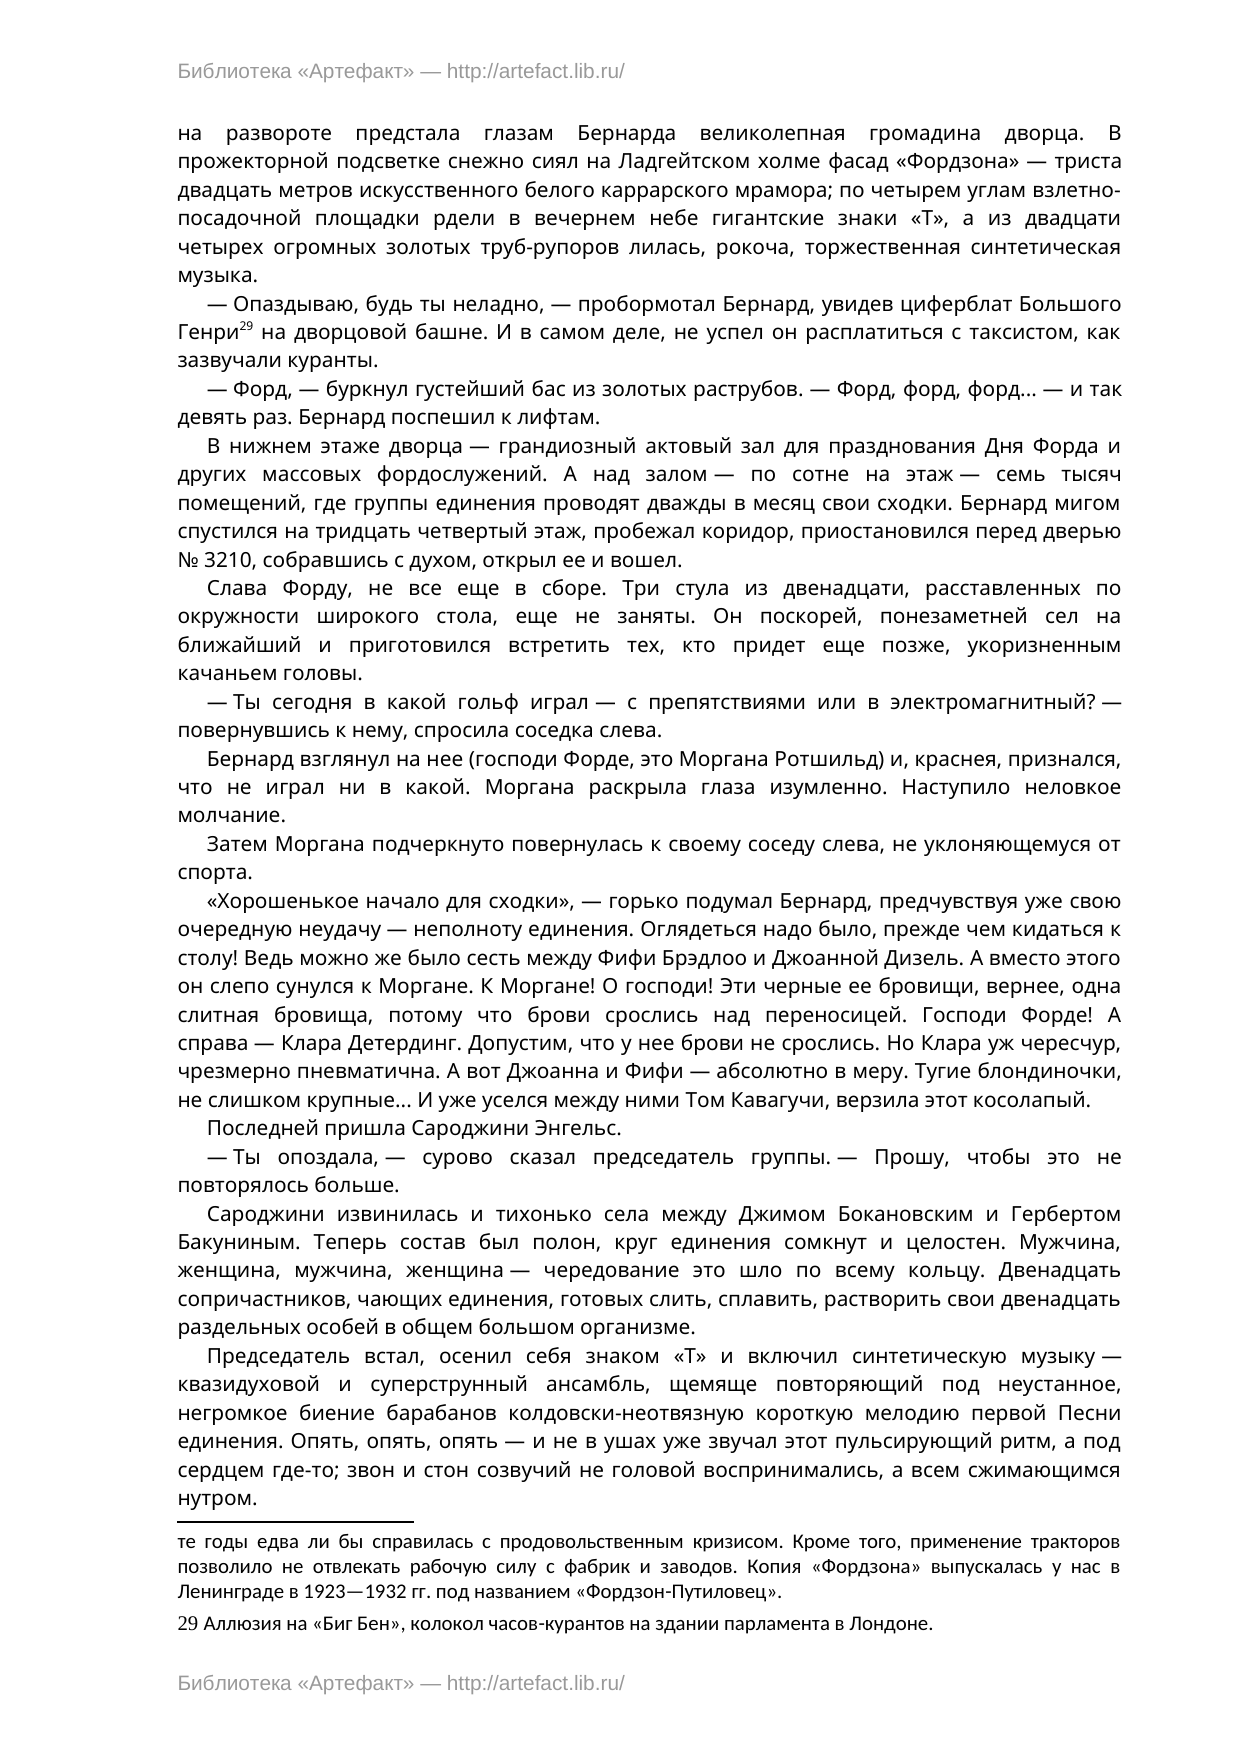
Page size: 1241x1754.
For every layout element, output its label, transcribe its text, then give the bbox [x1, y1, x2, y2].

text — Форд, — буркнул густейший бас из золотых раструбов. — Форд, форд, форд... — и так девять раз. Бернард поспешил к лифтам. [177, 374, 1122, 431]
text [177, 118, 1122, 289]
text Слава Форду, не все еще в сборе. Три стула из двенадцати, расставленных по окружности широкого стола, еще не заняты. Он поскорей, понезаметней сел на ближайший и приготовился встретить тех, кто придет еще позже, укоризненным качаньем головы. [177, 573, 1122, 687]
text Последней пришла Сароджини Энгельс. [177, 1113, 1122, 1142]
text — Ты сегодня в какой гольф играл — с препятствиями или в электромагнитный? — повернувшись к нему, спросила соседка слева. [177, 687, 1122, 744]
text В нижнем этаже дворца — грандиозный актовый зал для празднования Дня Форда и других массовых фордослужений. А над залом — по сотне на этаж — семь тысяч помещений, где группы единения проводят дважды в месяц свои сходки. Бернард мигом спустился на тридцать четвертый этаж, пробежал коридор, приостановился перед дверью № 3210, собравшись с духом, открыл ее и вошел. [177, 431, 1122, 573]
text Бернард взглянул на нее (господи Форде, это Моргана Ротшильд) и, краснея, признался, что не играл ни в какой. Моргана раскрыла глаза изумленно. Наступило неловкое молчание. [177, 744, 1122, 829]
text Председатель встал, осенил себя знаком «Т» и включил синтетическую музыку — квазидуховой и суперструнный ансамбль, щемяще повторяющий под неустанное, негромкое биение барабанов колдовски-неотвязную короткую мелодию первой Песни единения. Опять, опять, опять — и не в ушах уже звучал этот пульсирующий ритм, а под сердцем где-то; звон и стон созвучий не головой воспринимались, а всем сжимающимся нутром. [177, 1341, 1122, 1512]
text Сароджини извинилась и тихонько села между Джимом Бокановским и Гербертом Бакуниным. Теперь состав был полон, круг единения сомкнут и целостен. Мужчина, женщина, мужчина, женщина — чередование это шло по всему кольцу. Двенадцать сопричастников, чающих единения, готовых слить, сплавить, растворить свои двенадцать раздельных особей в общем большом организме. [177, 1199, 1122, 1341]
text — Опаздываю, будь ты неладно, — пробормотал Бернард, увидев циферблат Большого Генри на дворцовой башне. И в самом деле, не успел он расплатиться с таксистом, как зазвучали куранты. [177, 289, 1122, 374]
text Затем Моргана подчеркнуто повернулась к своему соседу слева, не уклоняющемуся от спорта. [177, 829, 1122, 886]
text «Хорошенькое начало для сходки», — горько подумал Бернард, предчувствуя уже свою очередную неудачу — неполноту единения. Оглядеться надо было, прежде чем кидаться к столу! Ведь можно же было сесть между Фифи Брэдлоо и Джоанной Дизель. А вместо этого он слепо сунулся к Моргане. К Моргане! О господи! Эти черные ее бровищи, вернее, одна слитная бровища, потому что брови срослись над переносицей. Господи Форде! А справа — Клара Детердинг. Допустим, что у нее брови не срослись. Но Клара уж чересчур, чрезмерно пневматична. А вот Джоанна и Фифи — абсолютно в меру. Тугие блондиночки, не слишком крупные... И уже уселся между ними Том Кавагучи, верзила этот косолапый. [177, 886, 1122, 1113]
text — Ты опоздала, — сурово сказал председатель группы. — Прошу, чтобы это не повторялось больше. [177, 1142, 1122, 1199]
